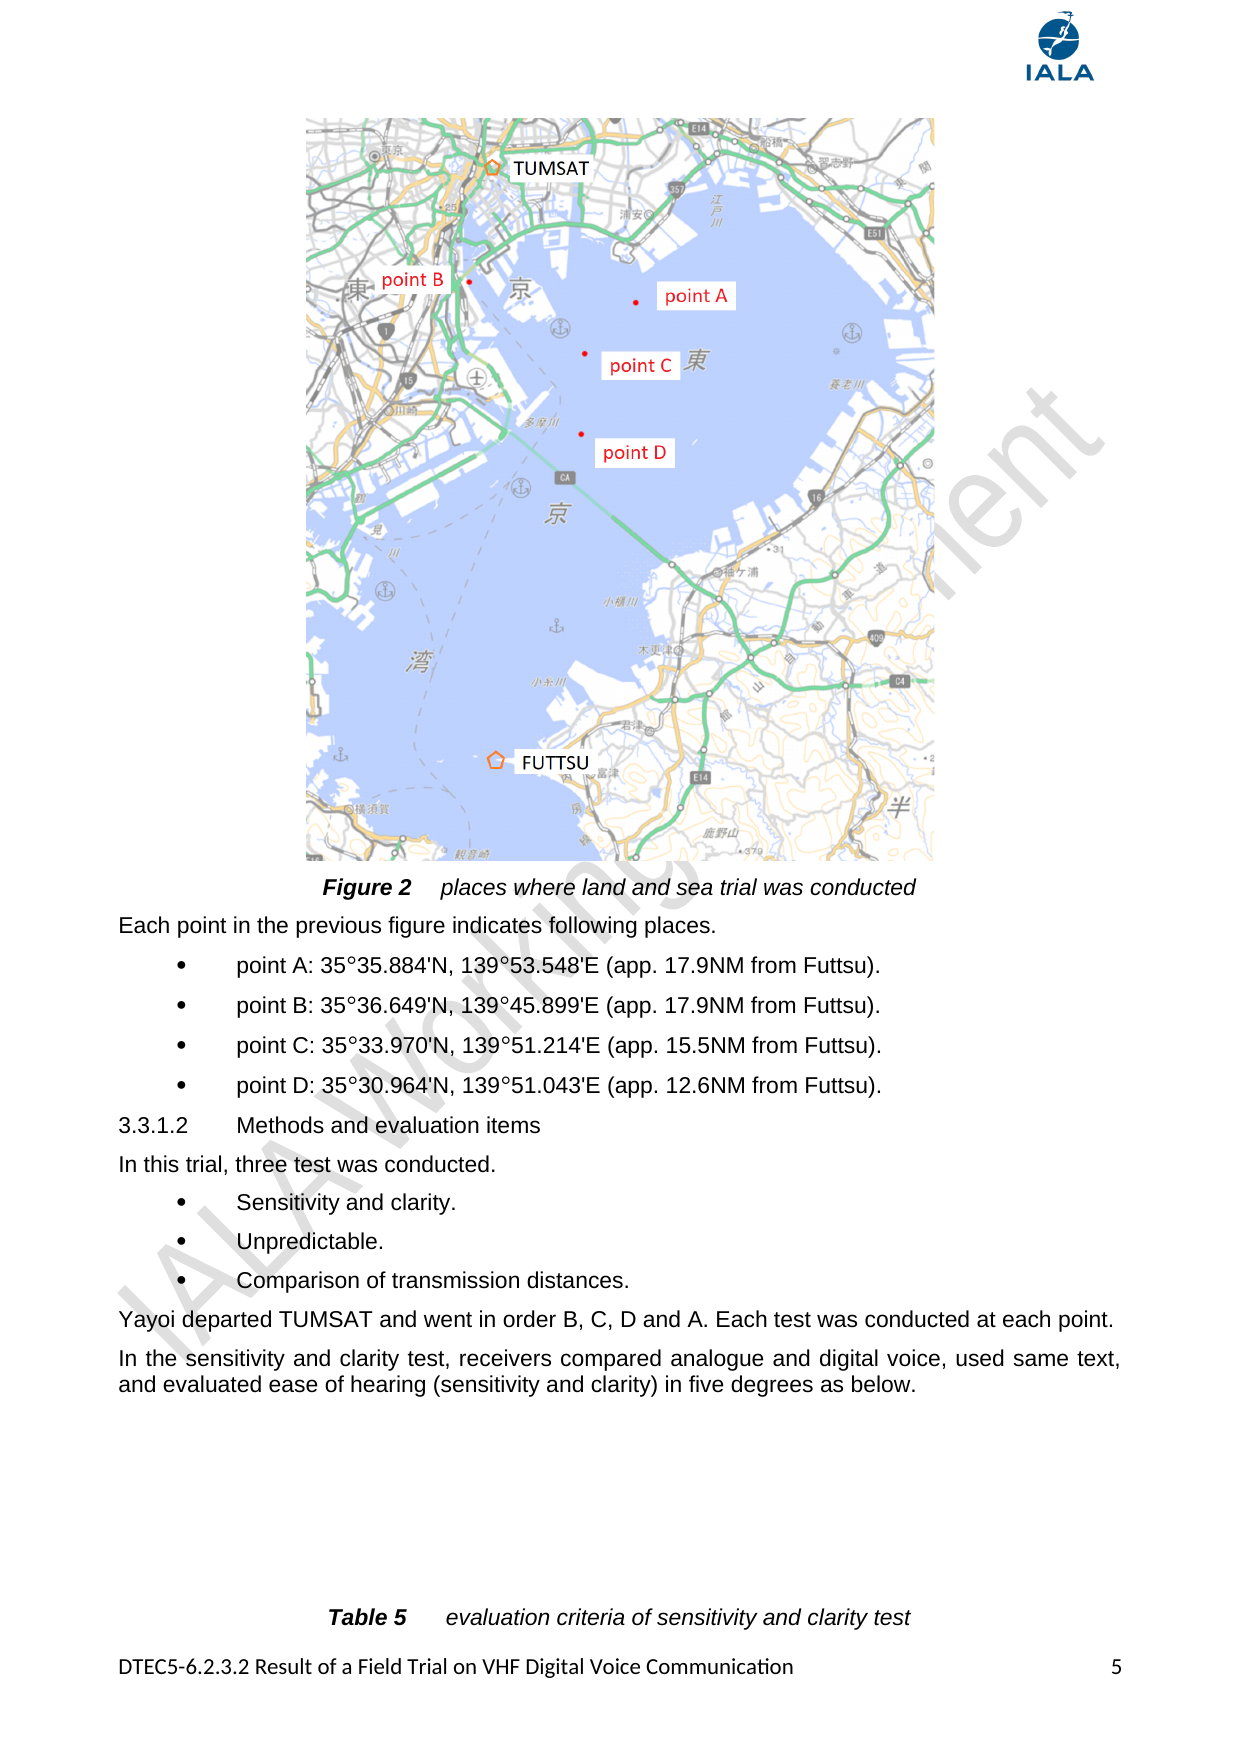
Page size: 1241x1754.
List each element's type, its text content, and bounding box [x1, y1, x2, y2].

text Comparison of transmission distances. [177, 1267, 1122, 1293]
text point D: 3530.964'N, 13951.043'E (app. 12.6NM from Futtsu). [177, 1072, 1122, 1099]
picture [306, 118, 935, 861]
text In this trial, three test was conducted. [118, 1151, 1122, 1177]
list Each point in the previous figure indicates following places. [118, 912, 1122, 939]
text Unpredictable. [177, 1228, 1122, 1254]
text places where land and sea trial was conducted [118, 873, 1122, 900]
text point B: 3536.649'N, 13945.899'E (app. 17.9NM from Futtsu). [177, 991, 1122, 1019]
text evaluation criteria of sensitivity and clarity test [118, 1604, 1122, 1631]
subtitle Methods and evaluation items [118, 1112, 1122, 1138]
text point C: 3533.970'N, 13951.214'E (app. 15.5NM from Futtsu). [177, 1031, 1122, 1059]
text In the sensitivity and clarity test, receivers compared analogue and digital voice, used same text, and evaluated ease of hearing (sensitivity and clarity) in five degrees as below. [118, 1345, 1122, 1397]
text Yayoi departed TUMSAT and went in order B, C, D and A. Each test was conducted at each point. [118, 1306, 1122, 1332]
picture [1011, 3, 1106, 96]
text point A: 3535.884'N, 13953.548'E (app. 17.9NM from Futtsu). [177, 951, 1122, 979]
text Sensitivity and clarity. [177, 1189, 1122, 1216]
